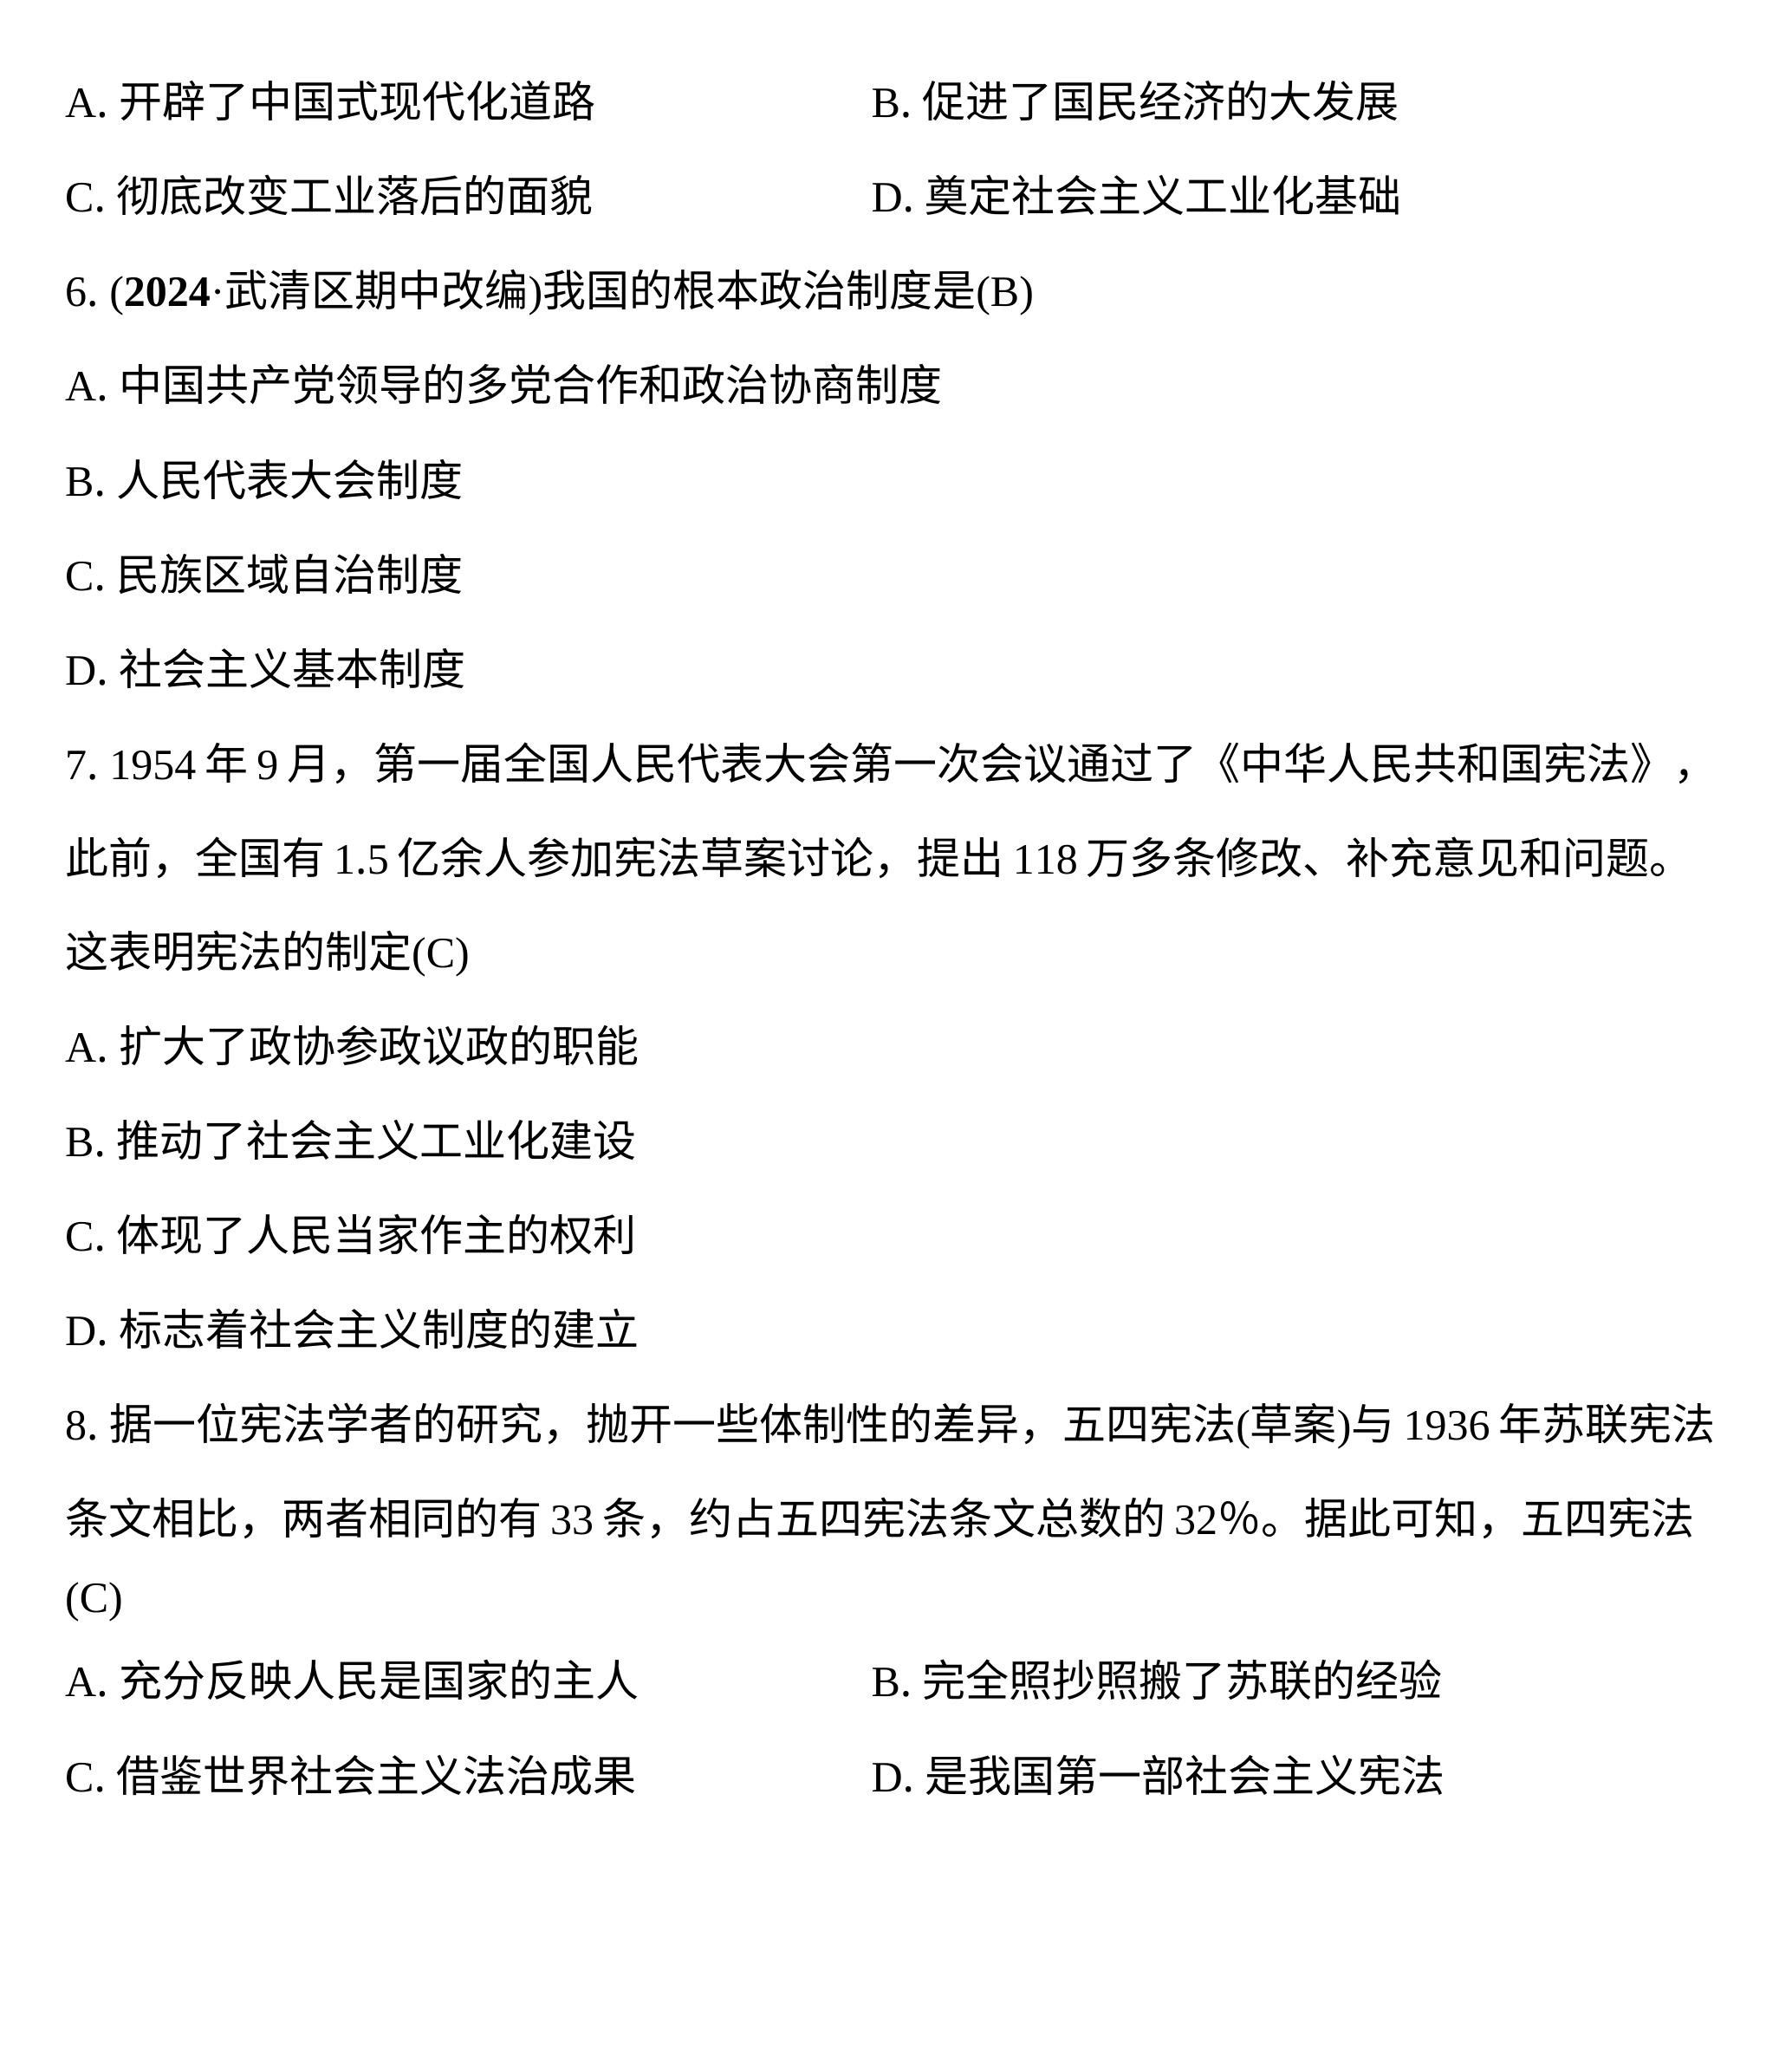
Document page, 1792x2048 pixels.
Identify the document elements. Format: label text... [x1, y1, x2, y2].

text 8. 据一位宪法学者的研究，抛开一些体制性的差异，五四宪法(草案)与1936年苏联宪法条文相比，两者相同的有33条，约占五四宪法条文总数的32％。据此可知，五四宪法(C) [65, 1390, 1726, 1622]
text C. 体现了人民当家作主的权利 [65, 1201, 1726, 1264]
text A. 中国共产党领导的多党合作和政治协商制度 [65, 351, 1726, 414]
text 7. 1954年9月，第一届全国人民代表大会第一次会议通过了《中华人民共和国宪法》，此前，全国有1.5亿余人参加宪法草案讨论，提出118万多条修改、补充意见和问题。这表明宪法的制定(C) [65, 729, 1726, 980]
text 6. (2024·武清区期中改编)我国的根本政治制度是(B) [65, 257, 1726, 319]
text C. 民族区域自治制度 [65, 540, 1726, 603]
text B. 人民代表大会制度 [65, 445, 1726, 509]
text A. 扩大了政协参政议政的职能 [65, 1011, 1726, 1075]
text B. 推动了社会主义工业化建设 [65, 1106, 1726, 1169]
text C. 借鉴世界社会主义法治成果 D. 是我国第一部社会主义宪法 [65, 1741, 1726, 1804]
text C. 彻底改变工业落后的面貌 D. 奠定社会主义工业化基础 [65, 162, 1726, 224]
text D. 标志着社会主义制度的建立 [65, 1295, 1726, 1358]
text A. 开辟了中国式现代化道路 B. 促进了国民经济的大发展 [65, 68, 1726, 130]
text D. 社会主义基本制度 [65, 634, 1726, 698]
text A. 充分反映人民是国家的主人 B. 完全照抄照搬了苏联的经验 [65, 1647, 1726, 1710]
